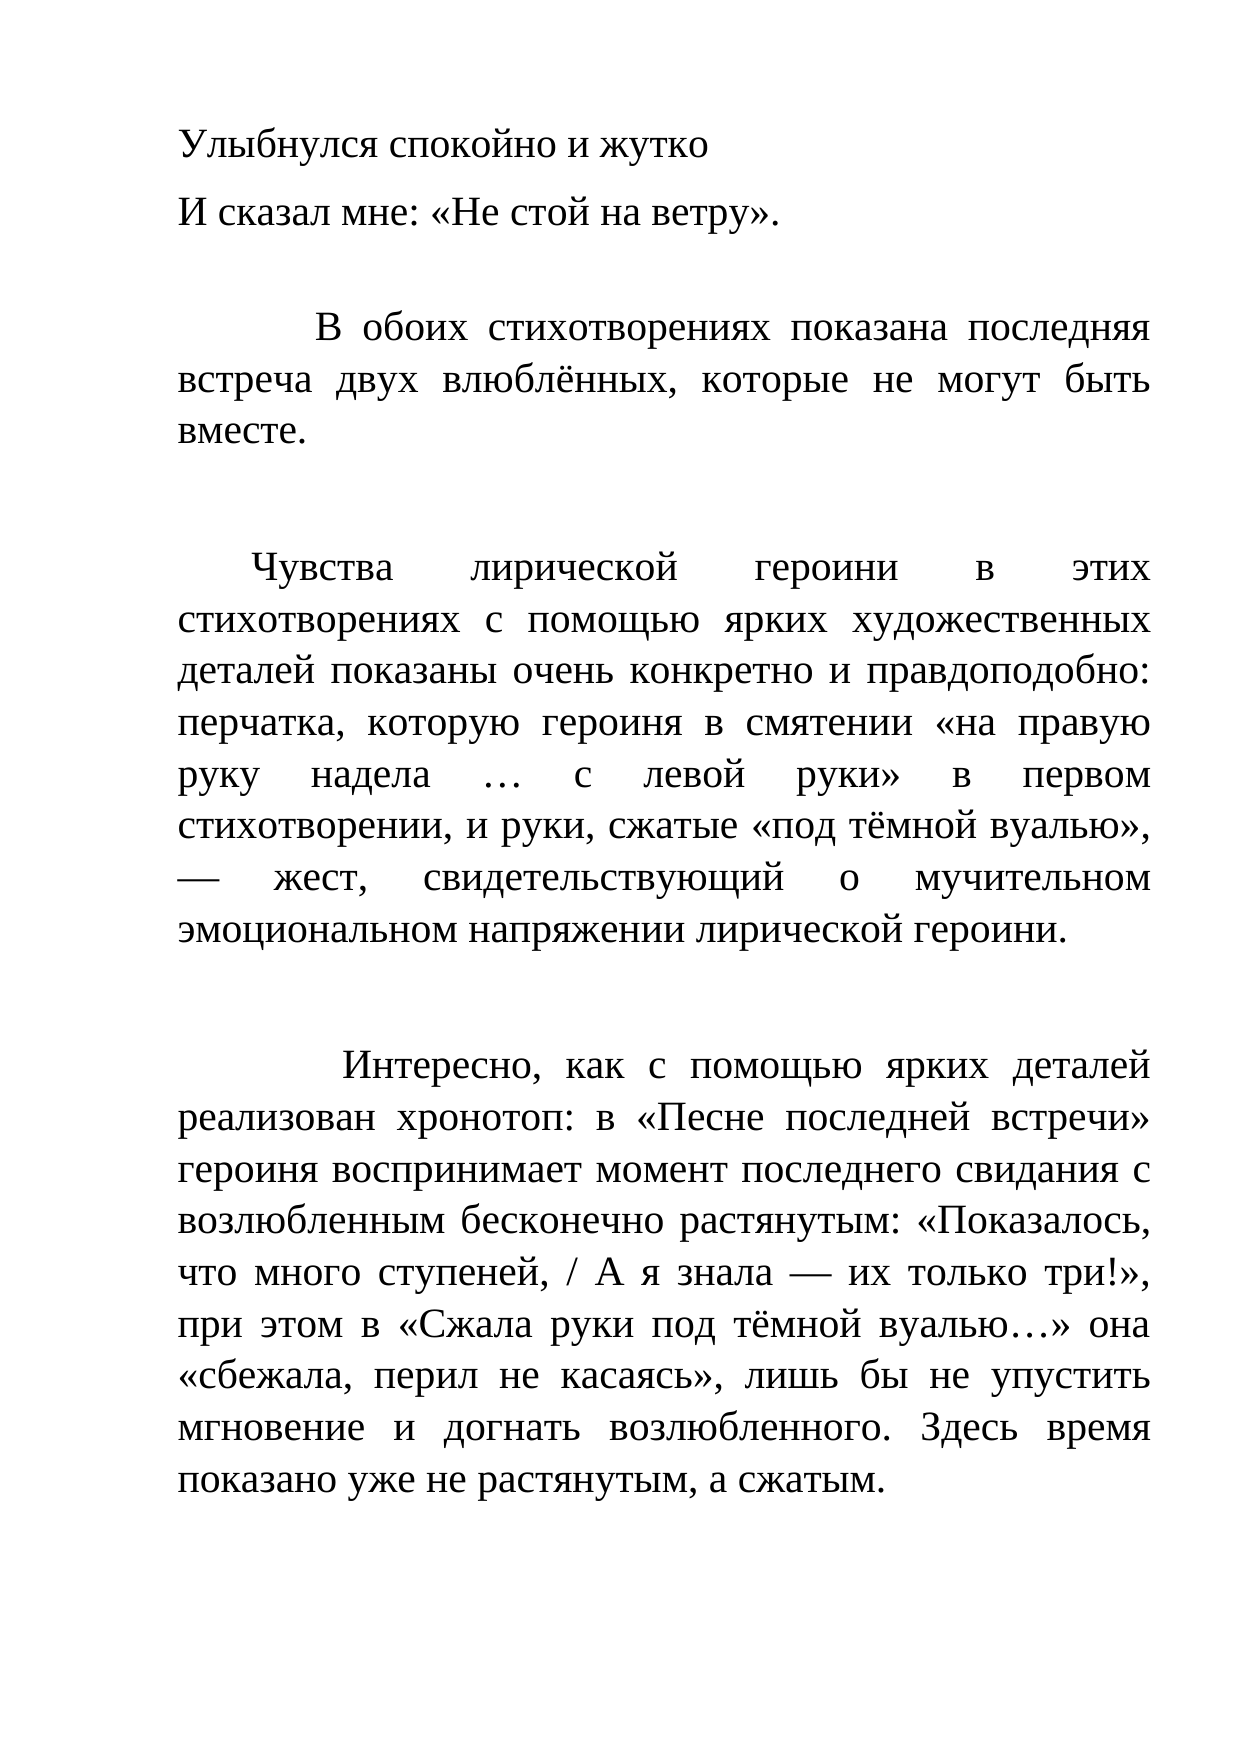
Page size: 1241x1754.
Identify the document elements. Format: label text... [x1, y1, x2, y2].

text В обоих стихотворениях показана последняя встреча двух влюблённых, которые не могут быть вместе. [177, 302, 1152, 453]
text Интересно, как с помощью ярких деталей реализован хронотоп: в «Песне последней встречи» героиня воспринимает момент последнего свидания с возлюбленным бесконечно растянутым: «Показалось, что много ступеней, / А я знала — их только три!», при этом в «Сжала руки под тёмной вуалью…» она «сбежала, перил не касаясь», лишь бы не упустить мгновение и догнать возлюбленного. Здесь время показано уже не растянутым, а сжатым. [177, 1040, 1152, 1501]
text Чувства лирической героини в этих стихотворениях с помощью ярких художественных деталей показаны очень конкретно и правдоподобно: перчатка, которую героиня в смятении «на правую руку надела … с левой руки» в первом стихотворении, и руки, сжатые «под тёмной вуалью», — жест, свидетельствующий о мучительном эмоциональном напряжении лирической героини. [177, 542, 1152, 951]
text И сказал мне: «Не стой на ветру». [177, 186, 1152, 234]
text Улыбнулся спокойно и жутко [177, 118, 1152, 166]
